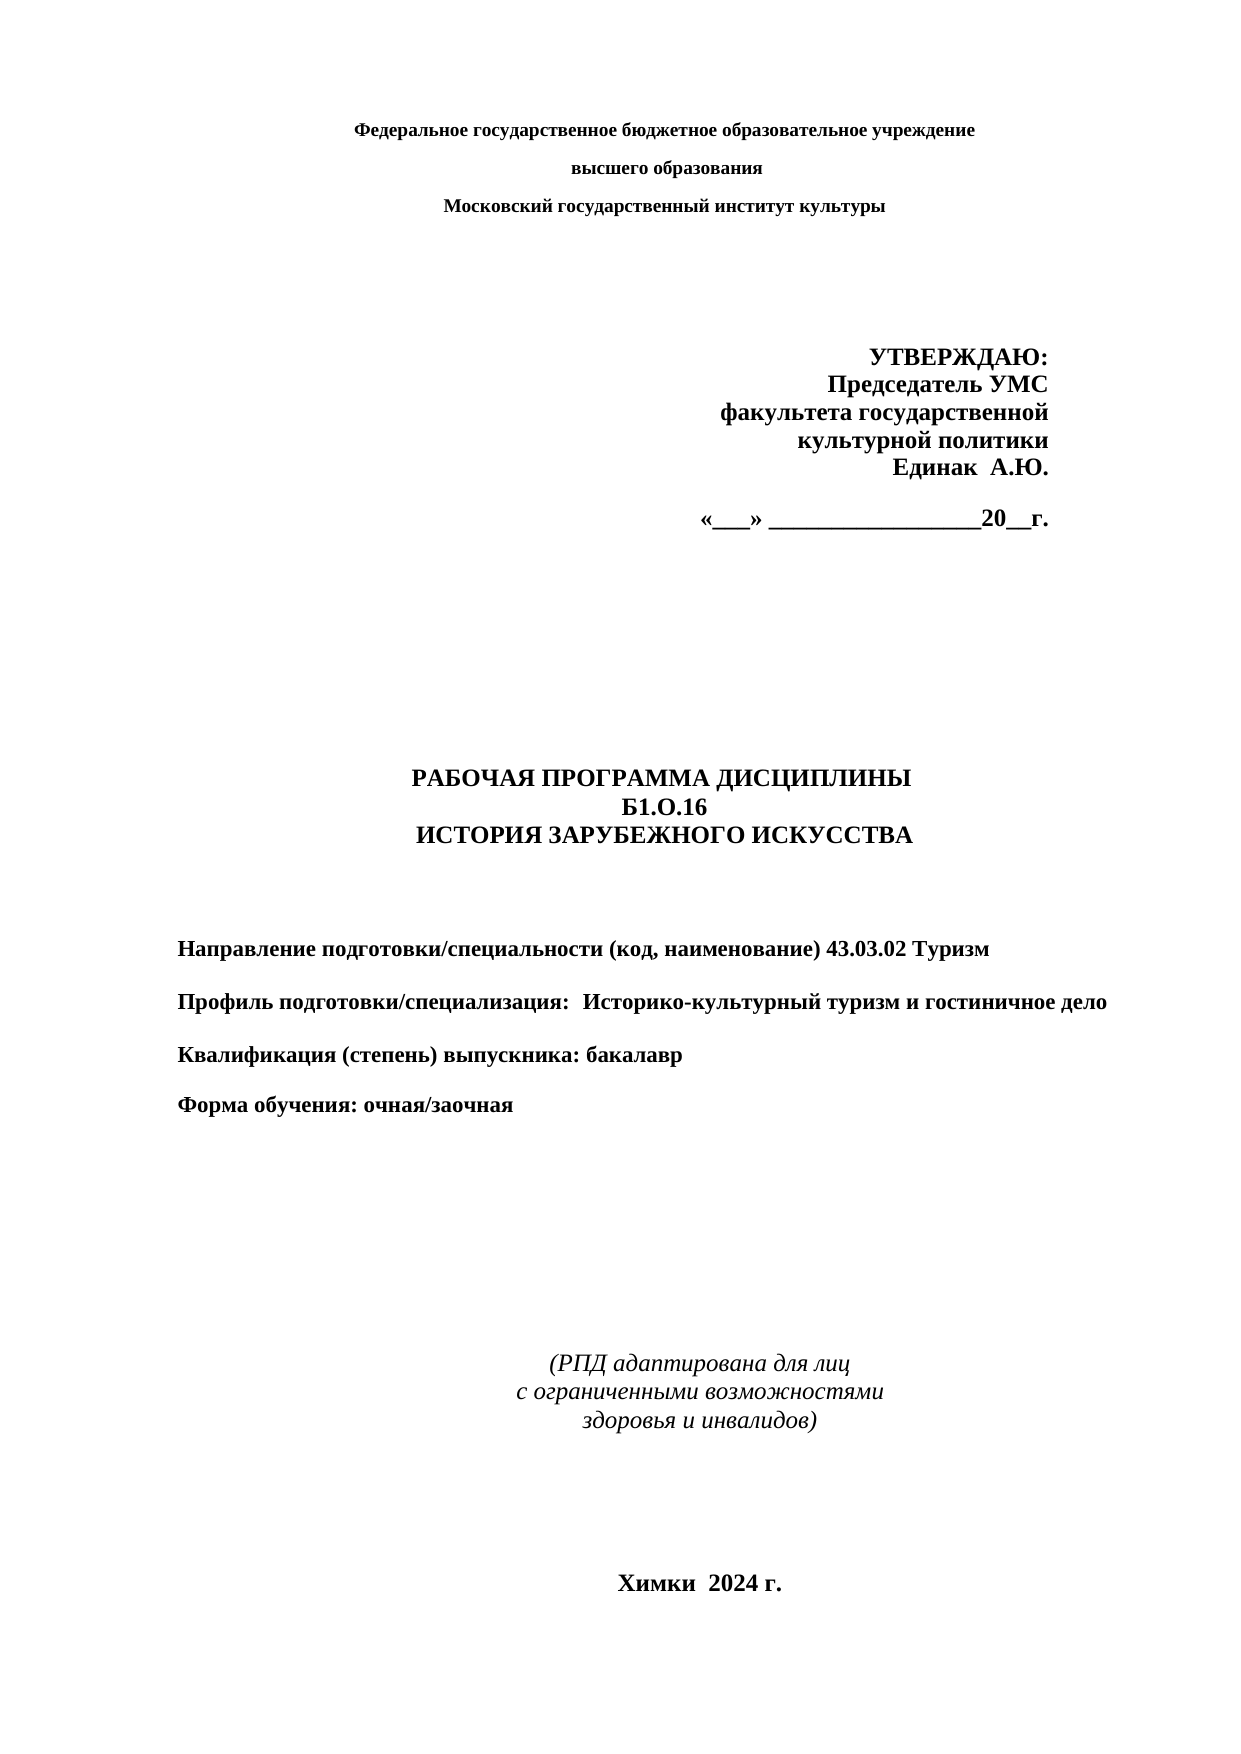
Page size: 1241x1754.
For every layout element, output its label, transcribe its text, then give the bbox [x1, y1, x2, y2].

text Московский государственный институт культуры [177, 195, 1152, 233]
text Профиль подготовки/специализация: Историко-культурный туризм и гостиничное дело [177, 988, 1152, 1014]
text высшего образования [177, 156, 1152, 195]
table_header УТВЕРЖДАЮ: Председатель УМС факультета государственной культурной политики Единак А.Ю. «___» _________________20__г. [653, 344, 1143, 566]
text Форма обучения: очная/заочная [177, 1091, 1152, 1118]
text Химки 2024 г. [177, 1568, 1152, 1597]
text с ограниченными возможностями [177, 1376, 1152, 1405]
text Квалификация (степень) выпускника: бакалавр [177, 1041, 1152, 1067]
text Направление подготовки/специальности (код, наименование) 43.03.02 Туризм [177, 935, 1152, 962]
text РАБОЧАЯ ПРОГРАММА ДИСЦИПЛИНЫ Б1.О.16 [177, 763, 1152, 820]
text Федеральное государственное бюджетное образовательное учреждение [177, 118, 1152, 156]
text ИСТОРИЯ ЗАРУБЕЖНОГО ИСКУССТВА [177, 820, 1152, 849]
text (РПД адаптирована для лиц [177, 1348, 1152, 1376]
text здоровья и инвалидов) [177, 1405, 1152, 1434]
